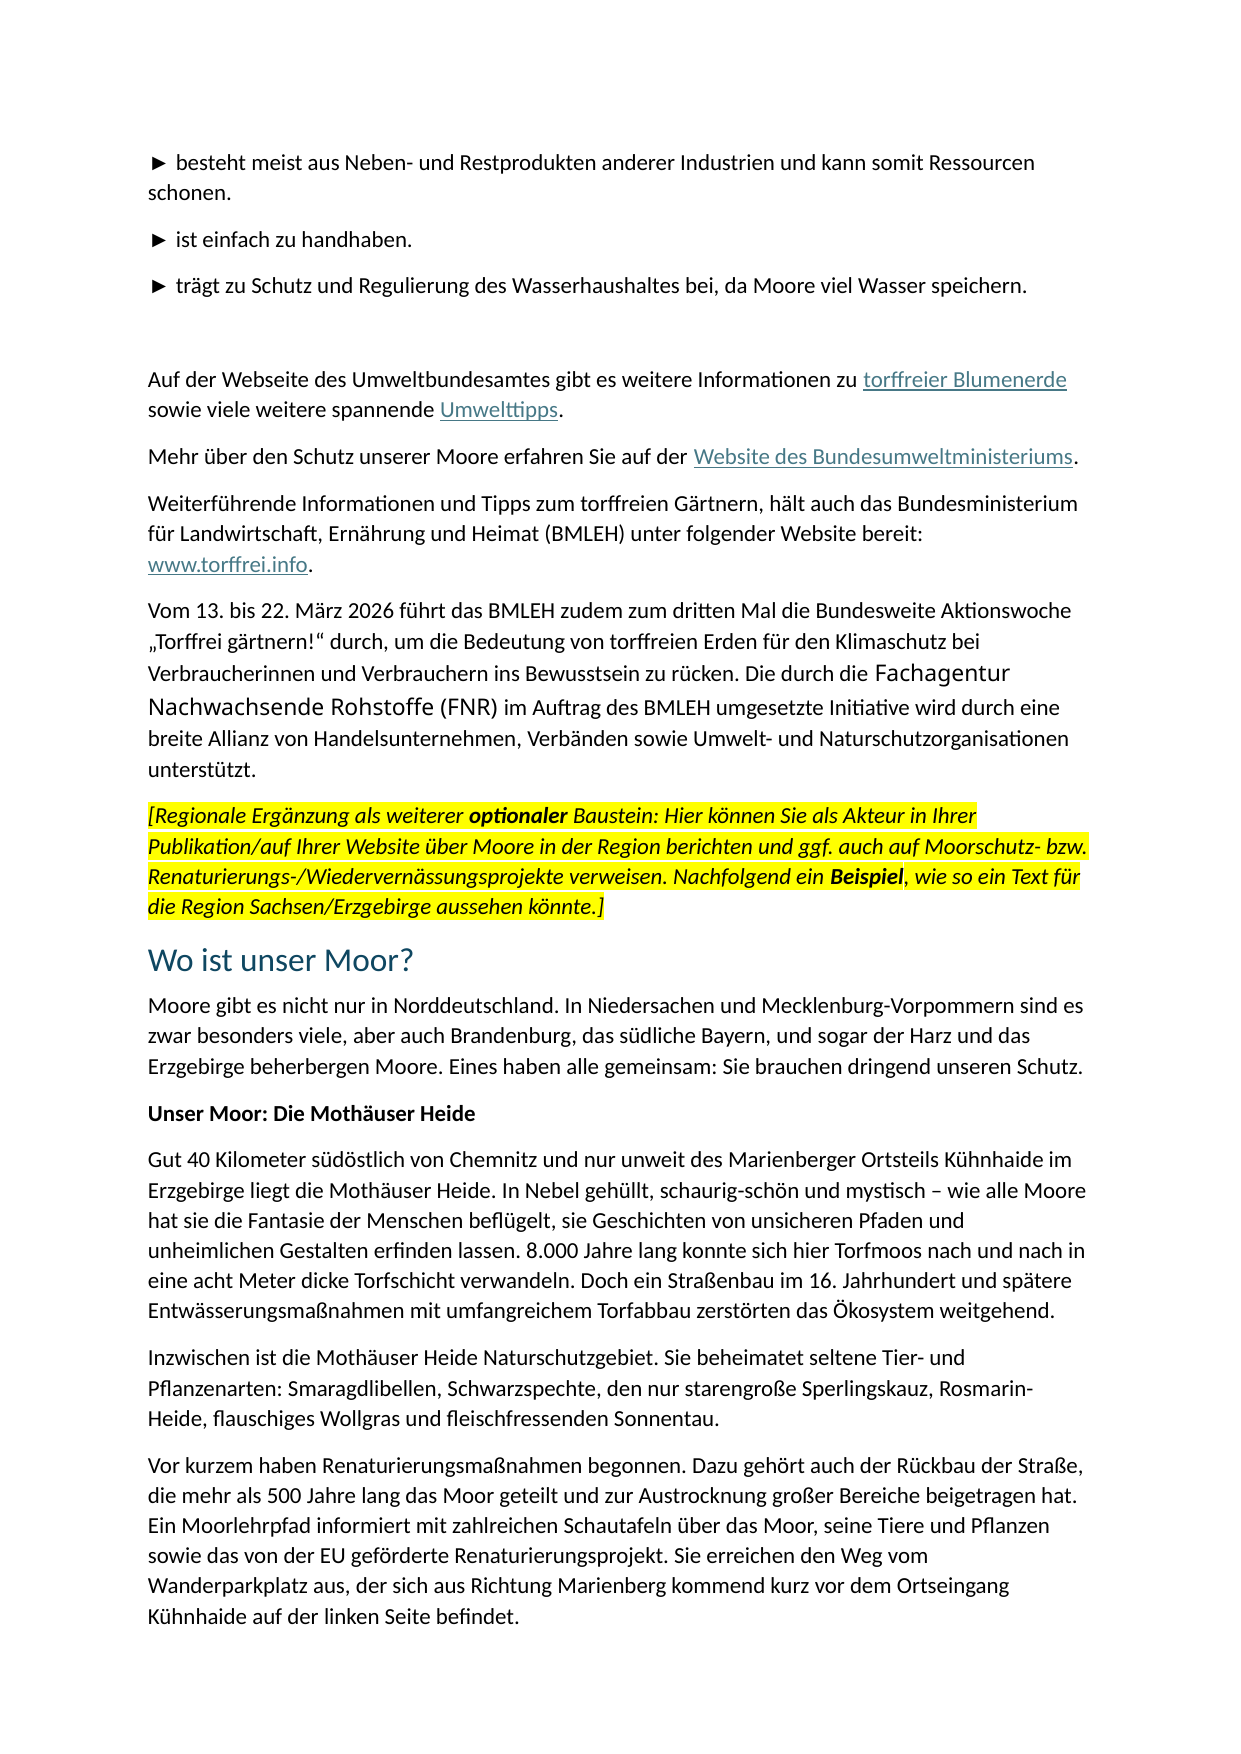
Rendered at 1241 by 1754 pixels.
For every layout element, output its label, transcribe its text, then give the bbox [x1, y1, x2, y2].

text Vor kurzem haben Renaturierungsmaßnahmen begonnen. Dazu gehört auch der Rückbau der Straße, die mehr als 500 Jahre lang das Moor geteilt und zur Austrocknung großer Bereiche beigetragen hat. Ein Moorlehrpfad informiert mit zahlreichen Schautafeln über das Moor, seine Tiere und Pflanzen sowie das von der EU geförderte Renaturierungsprojekt. Sie erreichen den Weg vom Wanderparkplatz aus, der sich aus Richtung Marienberg kommend kurz vor dem Ortseingang Kühnhaide auf der linken Seite befindet. [148, 1451, 1093, 1630]
text ► besteht meist aus Neben- und Restprodukten anderer Industrien und kann somit Ressourcen schonen. [148, 148, 1093, 206]
text Auf der Webseite des Umweltbundesamtes gibt es weitere Informationen zu torffreier Blumenerde sowie viele weitere spannende Umwelttipps. [148, 365, 1093, 423]
text Inzwischen ist die Mothäuser Heide Naturschutzgebiet. Sie beheimatet seltene Tier- und Pflanzenarten: Smaragdlibellen, Schwarzspechte, den nur starengroße Sperlingskauz, Rosmarin-Heide, flauschiges Wollgras und fleischfressenden Sonnentau. [148, 1343, 1093, 1432]
text ► ist einfach zu handhaben. [148, 225, 1093, 253]
text ► trägt zu Schutz und Regulierung des Wasserhaushaltes bei, da Moore viel Wasser speichern. [148, 272, 1093, 299]
text Vom 13. bis 22. März 2026 führt das BMLEH zudem zum dritten Mal die Bundesweite Aktionswoche „Torffrei gärtnern!“ durch, um die Bedeutung von torffreien Erden für den Klimaschutz bei Verbraucherinnen und Verbrauchern ins Bewusstsein zu rücken. Die durch die Fachagentur Nachwachsende Rohstoffe (FNR) im Auftrag des BMLEH umgesetzte Initiative wird durch eine breite Allianz von Handelsunternehmen, Verbänden sowie Umwelt- und Naturschutzorganisationen unterstützt. [148, 597, 1093, 783]
subtitle Wo ist unser Moor? [148, 939, 1093, 980]
text Mehr über den Schutz unserer Moore erfahren Sie auf der Website des Bundesumweltministeriums. [148, 442, 1093, 470]
text Unser Moor: Die Mothäuser Heide [148, 1099, 1093, 1127]
text [Regionale Ergänzung als weiterer optionaler Baustein: Hier können Sie als Akteur in Ihrer Publikation/auf Ihrer Website über Moore in der Region berichten und ggf. auch auf Moorschutz- bzw. Renaturierungs-/Wiedervernässungsprojekte verweisen. Nachfolgend ein Beispiel, wie so ein Text für die Region Sachsen/Erzgebirge aussehen könnte.] [148, 802, 1093, 920]
text Moore gibt es nicht nur in Norddeutschland. In Niedersachen und Mecklenburg-Vorpommern sind es zwar besonders viele, aber auch Brandenburg, das südliche Bayern, und sogar der Harz und das Erzgebirge beherbergen Moore. Eines haben alle gemeinsam: Sie brauchen dringend unseren Schutz. [148, 991, 1093, 1080]
text Weiterführende Informationen und Tipps zum torffreien Gärtnern, hält auch das Bundesministerium für Landwirtschaft, Ernährung und Heimat (BMLEH) unter folgender Website bereit: www.torffrei.info. [148, 489, 1093, 578]
text Gut 40 Kilometer südöstlich von Chemnitz und nur unweit des Marienberger Ortsteils Kühnhaide im Erzgebirge liegt die Mothäuser Heide. In Nebel gehüllt, schaurig-schön und mystisch – wie alle Moore hat sie die Fantasie der Menschen beflügelt, sie Geschichten von unsicheren Pfaden und unheimlichen Gestalten erfinden lassen. 8.000 Jahre lang konnte sich hier Torfmoos nach und nach in eine acht Meter dicke Torfschicht verwandeln. Doch ein Straßenbau im 16. Jahrhundert und spätere Entwässerungsmaßnahmen mit umfangreichem Torfabbau zerstörten das Ökosystem weitgehend. [148, 1146, 1093, 1324]
